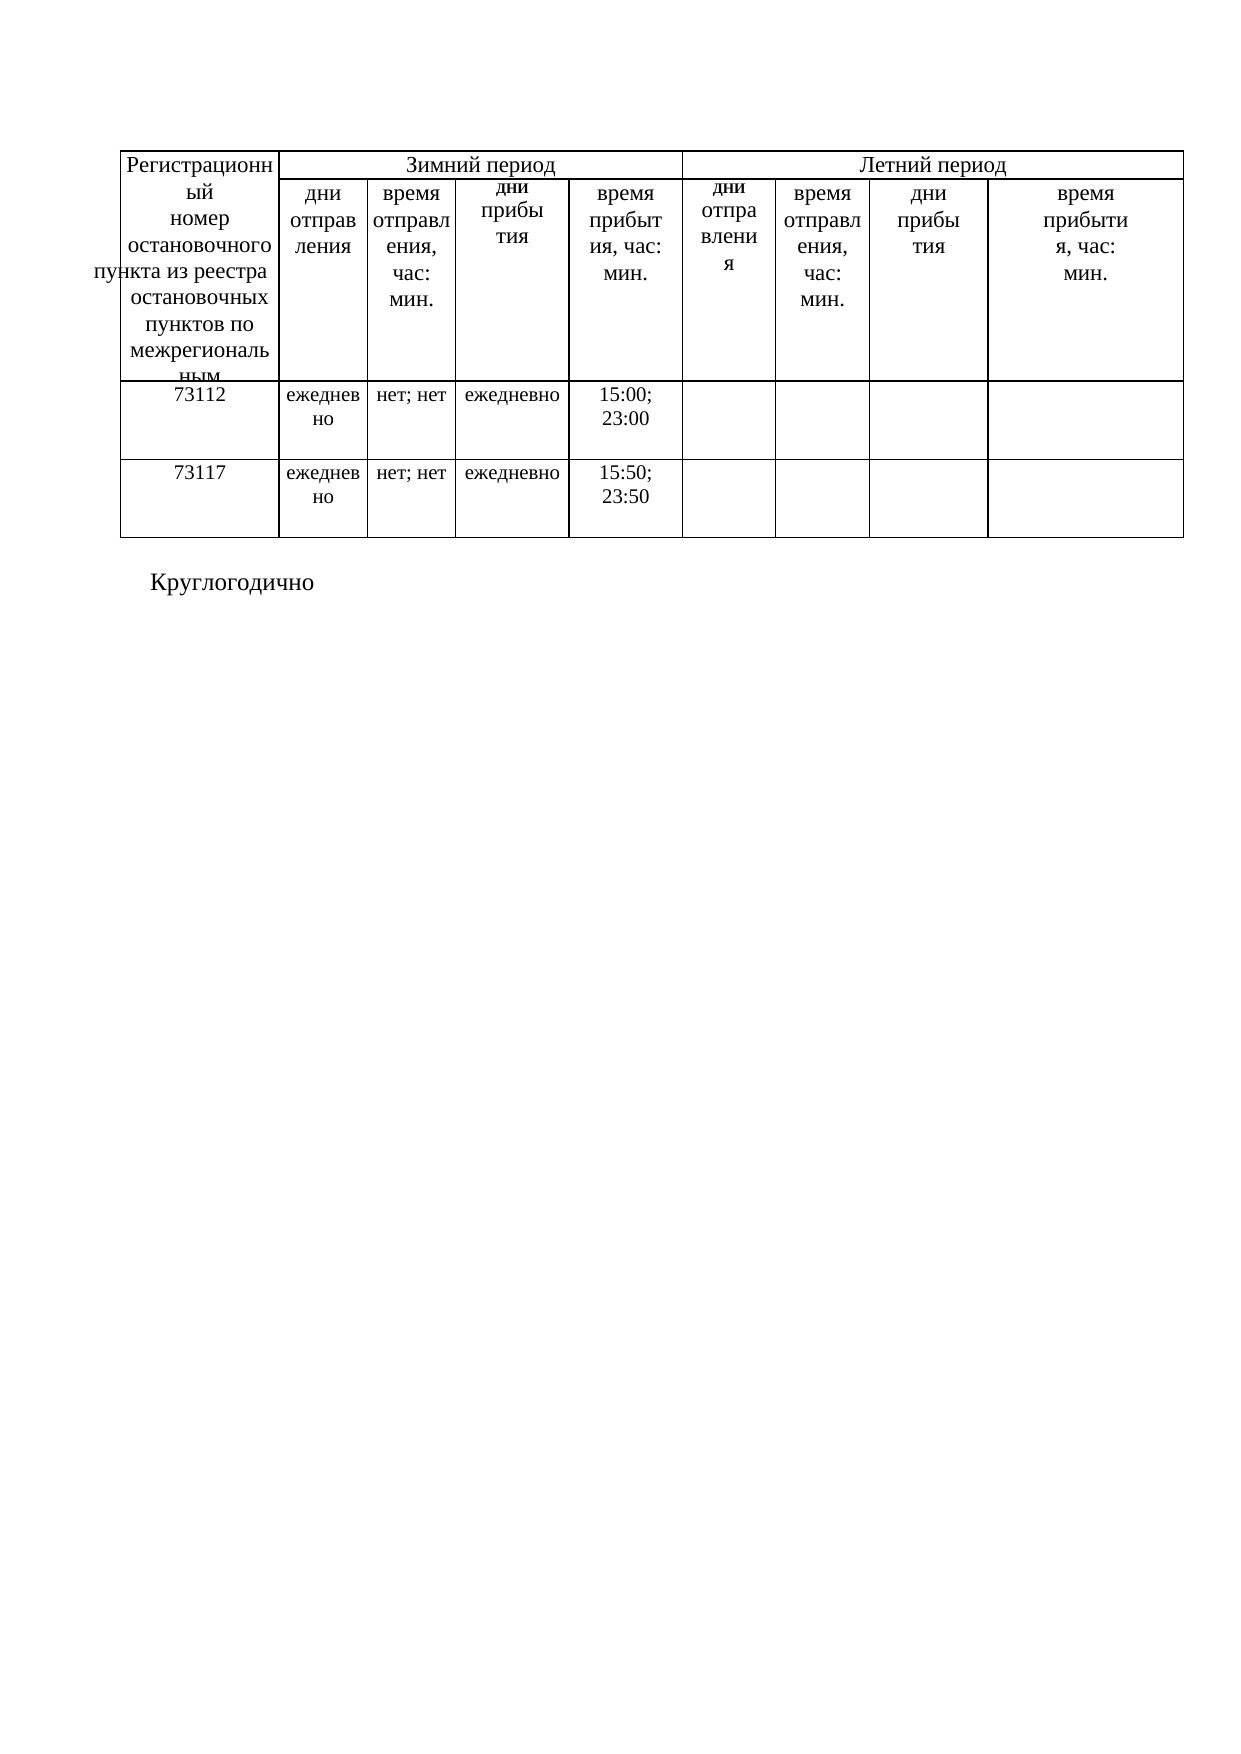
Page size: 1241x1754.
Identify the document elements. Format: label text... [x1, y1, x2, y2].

table_cell [989, 382, 1183, 458]
table_cell [683, 460, 775, 537]
text Круглогодично [150, 567, 1090, 596]
table_cell ежедневно [456, 382, 568, 458]
table_cell [870, 382, 987, 458]
table_cell дни отправ ления [280, 180, 367, 380]
table_cell [776, 460, 869, 537]
table_cell 73112 [121, 382, 278, 458]
table_cell [989, 460, 1183, 537]
table_cell время прибыт ия, час: мин. [570, 180, 682, 380]
table_cell 15:00; 23:00 [570, 382, 682, 458]
table_cell ежедневно [456, 460, 568, 537]
table_cell ежедневно [280, 460, 367, 537]
table_cell время прибыти я, час: мин. [989, 180, 1183, 380]
table_cell дни прибы тия [870, 180, 987, 380]
table_cell ежедневно [280, 382, 367, 458]
table_cell время отправл ения, час: мин. [776, 180, 869, 380]
table_header Летний период [683, 152, 1183, 178]
table_cell 15:50; 23:50 [570, 460, 682, 537]
table_cell нет; нет [368, 382, 455, 458]
table_cell ДНИ отпра влени я [683, 180, 775, 380]
table_cell [683, 382, 775, 458]
table_header Зимний период [280, 152, 682, 178]
table_cell время отправл ения, час: мин. [368, 180, 455, 380]
table_cell 73117 [121, 460, 278, 537]
table_cell нет; нет [368, 460, 455, 537]
table_cell ДНИ прибы тия [456, 180, 568, 380]
table_cell [870, 460, 987, 537]
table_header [121, 152, 278, 380]
table_cell [776, 382, 869, 458]
